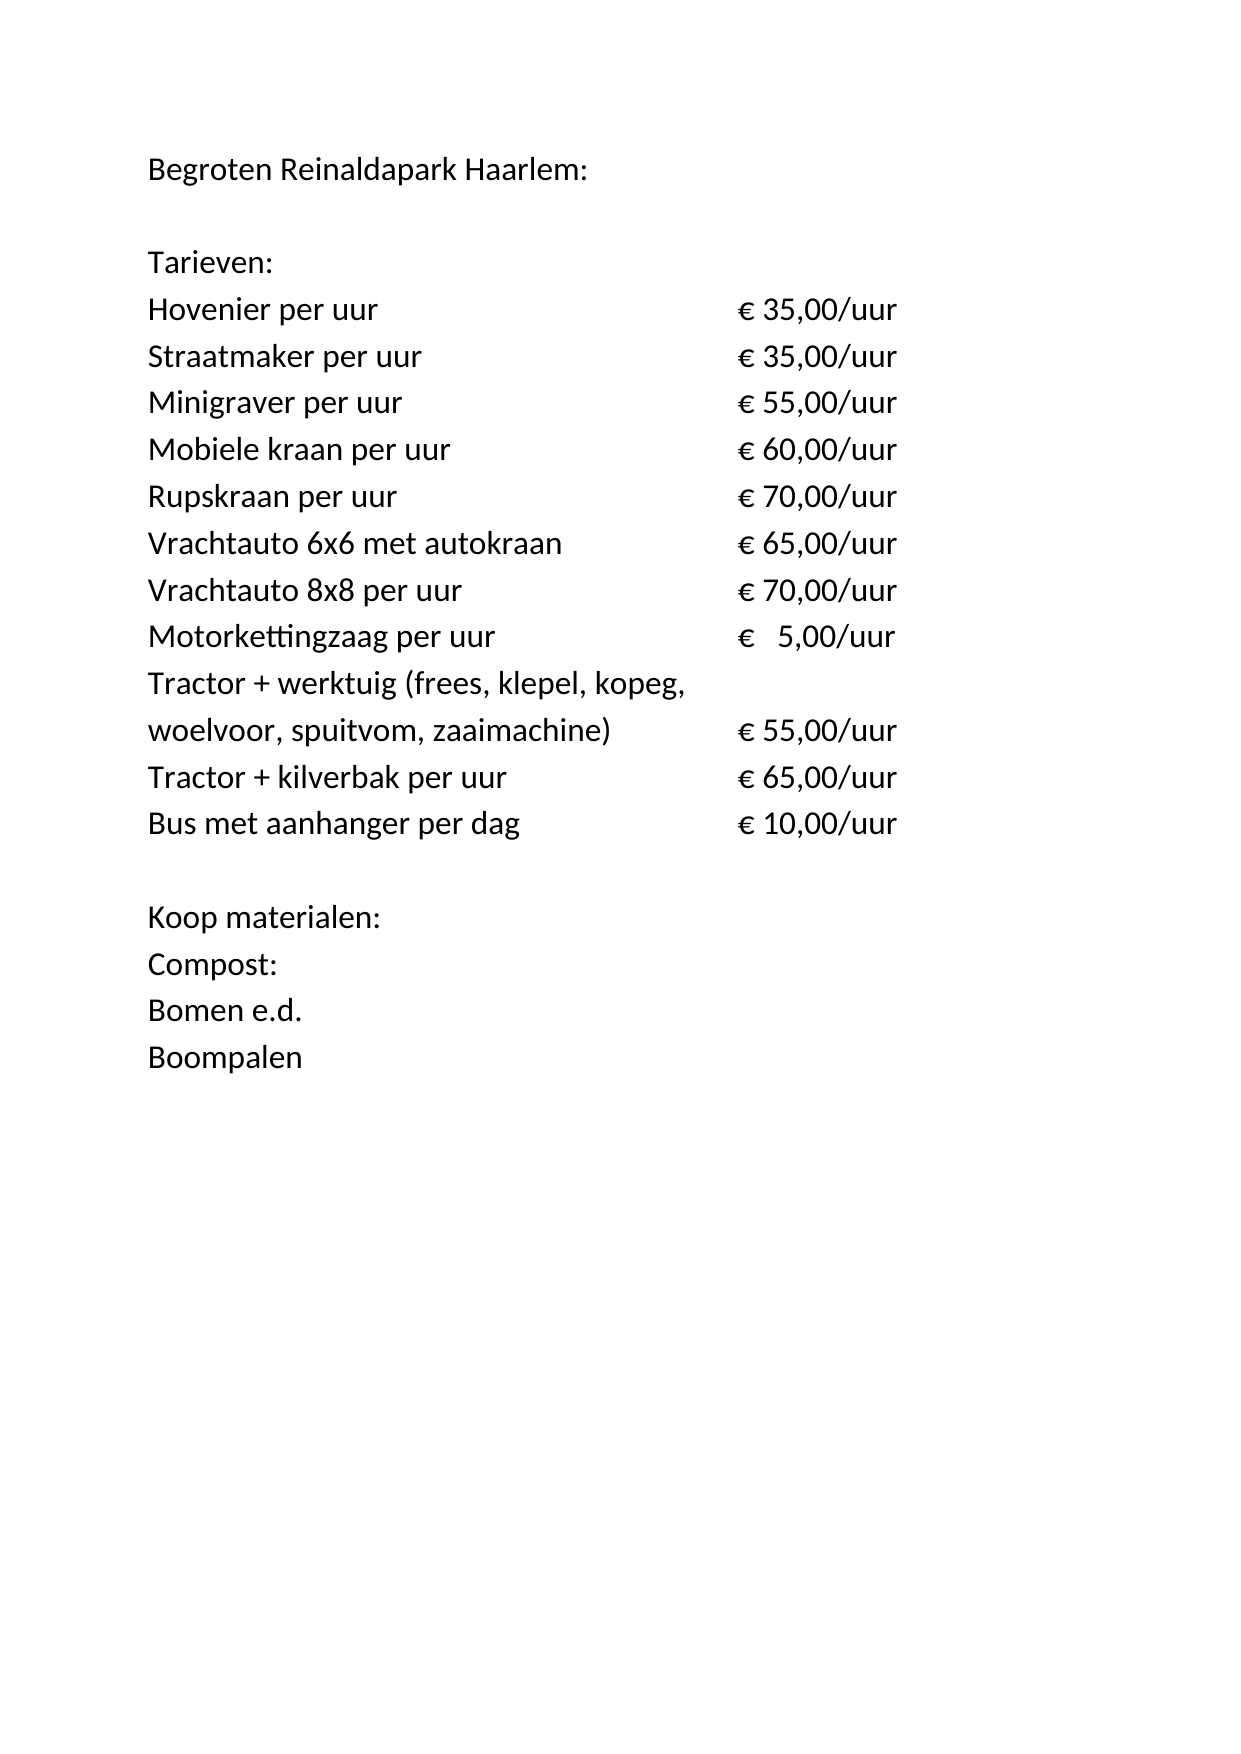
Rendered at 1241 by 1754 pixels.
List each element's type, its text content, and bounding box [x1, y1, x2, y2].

text Hovenier per uur € 35,00/uur [148, 288, 1093, 329]
text Vrachtauto 6x6 met autokraan € 65,00/uur [148, 522, 1093, 562]
text Vrachtauto 8x8 per uur € 70,00/uur [148, 568, 1093, 609]
text Boompalen [148, 1036, 1093, 1077]
text Tractor + werktuig (frees, klepel, kopeg, [148, 662, 1093, 703]
text Tarieven: [148, 241, 1093, 282]
text woelvoor, spuitvom, zaaimachine) € 55,00/uur [148, 709, 1093, 749]
text Compost: [148, 943, 1093, 983]
text Bus met aanhanger per dag € 10,00/uur [148, 802, 1093, 843]
text Begroten Reinaldapark Haarlem: [148, 148, 1093, 188]
text Rupskraan per uur € 70,00/uur [148, 475, 1093, 516]
text Tractor + kilverbak per uur € 65,00/uur [148, 756, 1093, 796]
text Mobiele kraan per uur € 60,00/uur [148, 428, 1093, 469]
text Bomen e.d. [148, 989, 1093, 1030]
text Straatmaker per uur € 35,00/uur [148, 335, 1093, 375]
text Minigraver per uur € 55,00/uur [148, 381, 1093, 422]
text Koop materialen: [148, 896, 1093, 937]
text Motorkettingzaag per uur € 5,00/uur [148, 615, 1093, 656]
